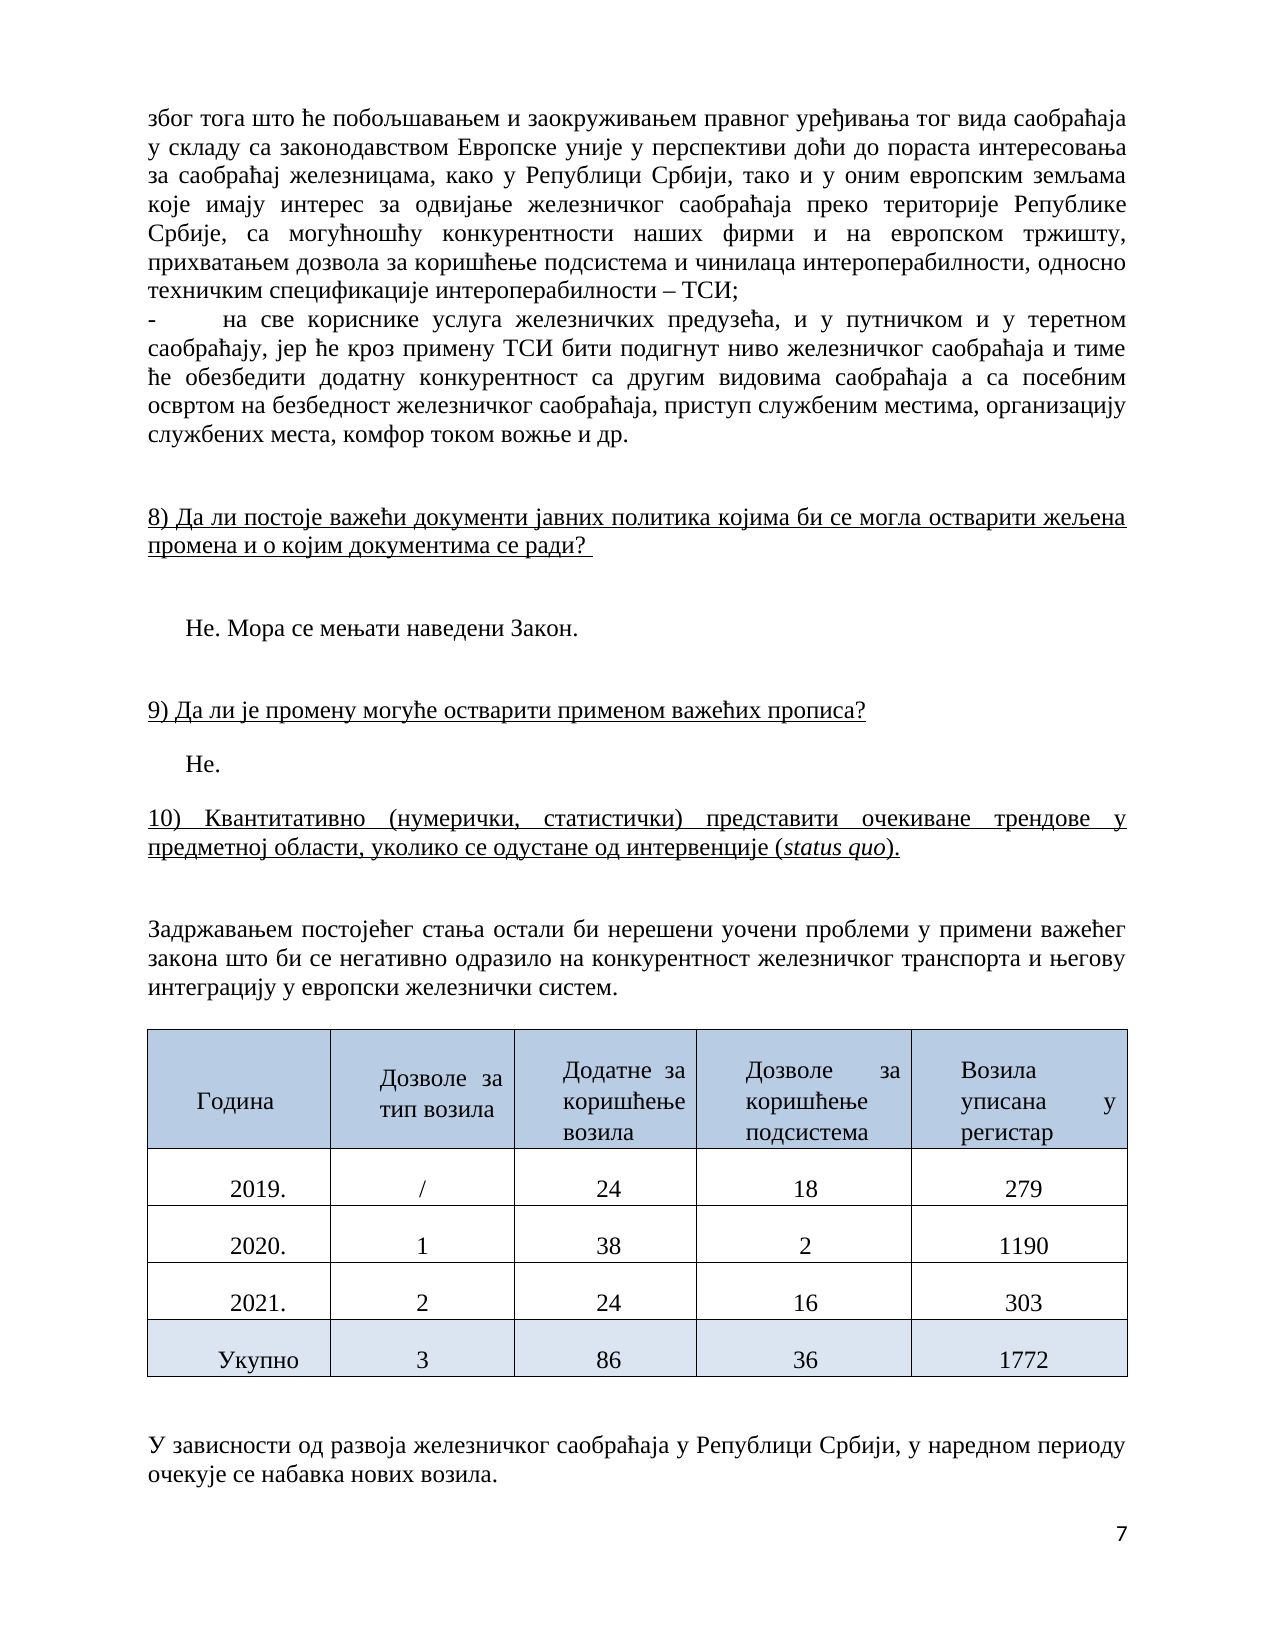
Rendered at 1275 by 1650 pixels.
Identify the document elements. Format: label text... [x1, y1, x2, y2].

table_cell 279 [912, 1149, 1127, 1205]
table_cell 2 [697, 1206, 911, 1262]
text 10) Квантитативно (нумерички, статистички) представити очекиване трендове у предметној области, уколико се одустане од интервенције (status quo). [148, 803, 1127, 828]
table_cell 24 [515, 1149, 696, 1205]
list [148, 103, 1127, 304]
table_cell 86 [515, 1320, 696, 1376]
text 8) Да ли постоје важећи документи јавних политика којима би се могла остварити жељена промена и о којим документима се ради? [148, 528, 1127, 559]
table_cell 3 [331, 1320, 514, 1376]
table_cell 1190 [912, 1206, 1127, 1262]
table_cell 303 [912, 1263, 1127, 1319]
table_cell 16 [697, 1263, 911, 1319]
list - на све кориснике услуга железничких предузећа, и у путничком и у теретном саобраћају, јер ће кроз примену ТСИ бити подигнут ниво железничког саобраћаја и тиме ће обезбедити додатну конкурентност са другим видовима саобраћаја а са посебним освртом на безбедност железничког саобраћаја, приступ службеним местима, организацију службених места, комфор током вожње и др. [148, 304, 1127, 448]
table_cell 1772 [912, 1320, 1127, 1376]
list Не. Мора се мењати наведени Закон. [185, 613, 1127, 642]
text 9) Да ли је промену могуће остварити применом важећих прописа? [148, 696, 1127, 724]
table_cell Укупно [148, 1320, 330, 1376]
text У зависности од развоја железничког саобраћаја у Републици Србији, у наредном периоду очекује се набавка нових возила. [148, 1431, 1127, 1488]
table_cell 2020. [148, 1206, 330, 1262]
table_cell 2021. [148, 1263, 330, 1319]
table_cell 38 [515, 1206, 696, 1262]
table_header Дозволе за коришћење подсистема [697, 1030, 911, 1148]
table_cell 36 [697, 1320, 911, 1376]
table_cell / [331, 1149, 514, 1205]
table_header Возила уписана у регистар [912, 1030, 1127, 1148]
text 8) Да ли постоје важећи документи јавних политика којима би се могла остварити жељена промена и о којим документима се ради? [148, 502, 1127, 527]
table_cell 2 [331, 1263, 514, 1319]
table_header Дозволе за тип возила [331, 1030, 514, 1148]
text 10) Квантитативно (нумерички, статистички) представити очекиване трендове у предметној области, уколико се одустане од интервенције (status quo). [148, 829, 1127, 861]
table_cell 1 [331, 1206, 514, 1262]
table_header Додатне за коришћење возила [515, 1030, 696, 1148]
table_header Година [148, 1030, 330, 1148]
text Не. [185, 749, 1127, 778]
text Задржавањем постојећег стања остали би нерешени уочени проблеми у примени важећег закона што би се негативно одразило на конкурентност железничког транспорта и његову интеграцију у европски железнички систем. [148, 914, 1127, 1001]
table_cell 24 [515, 1263, 696, 1319]
table_cell 2019. [148, 1149, 330, 1205]
table_cell 18 [697, 1149, 911, 1205]
